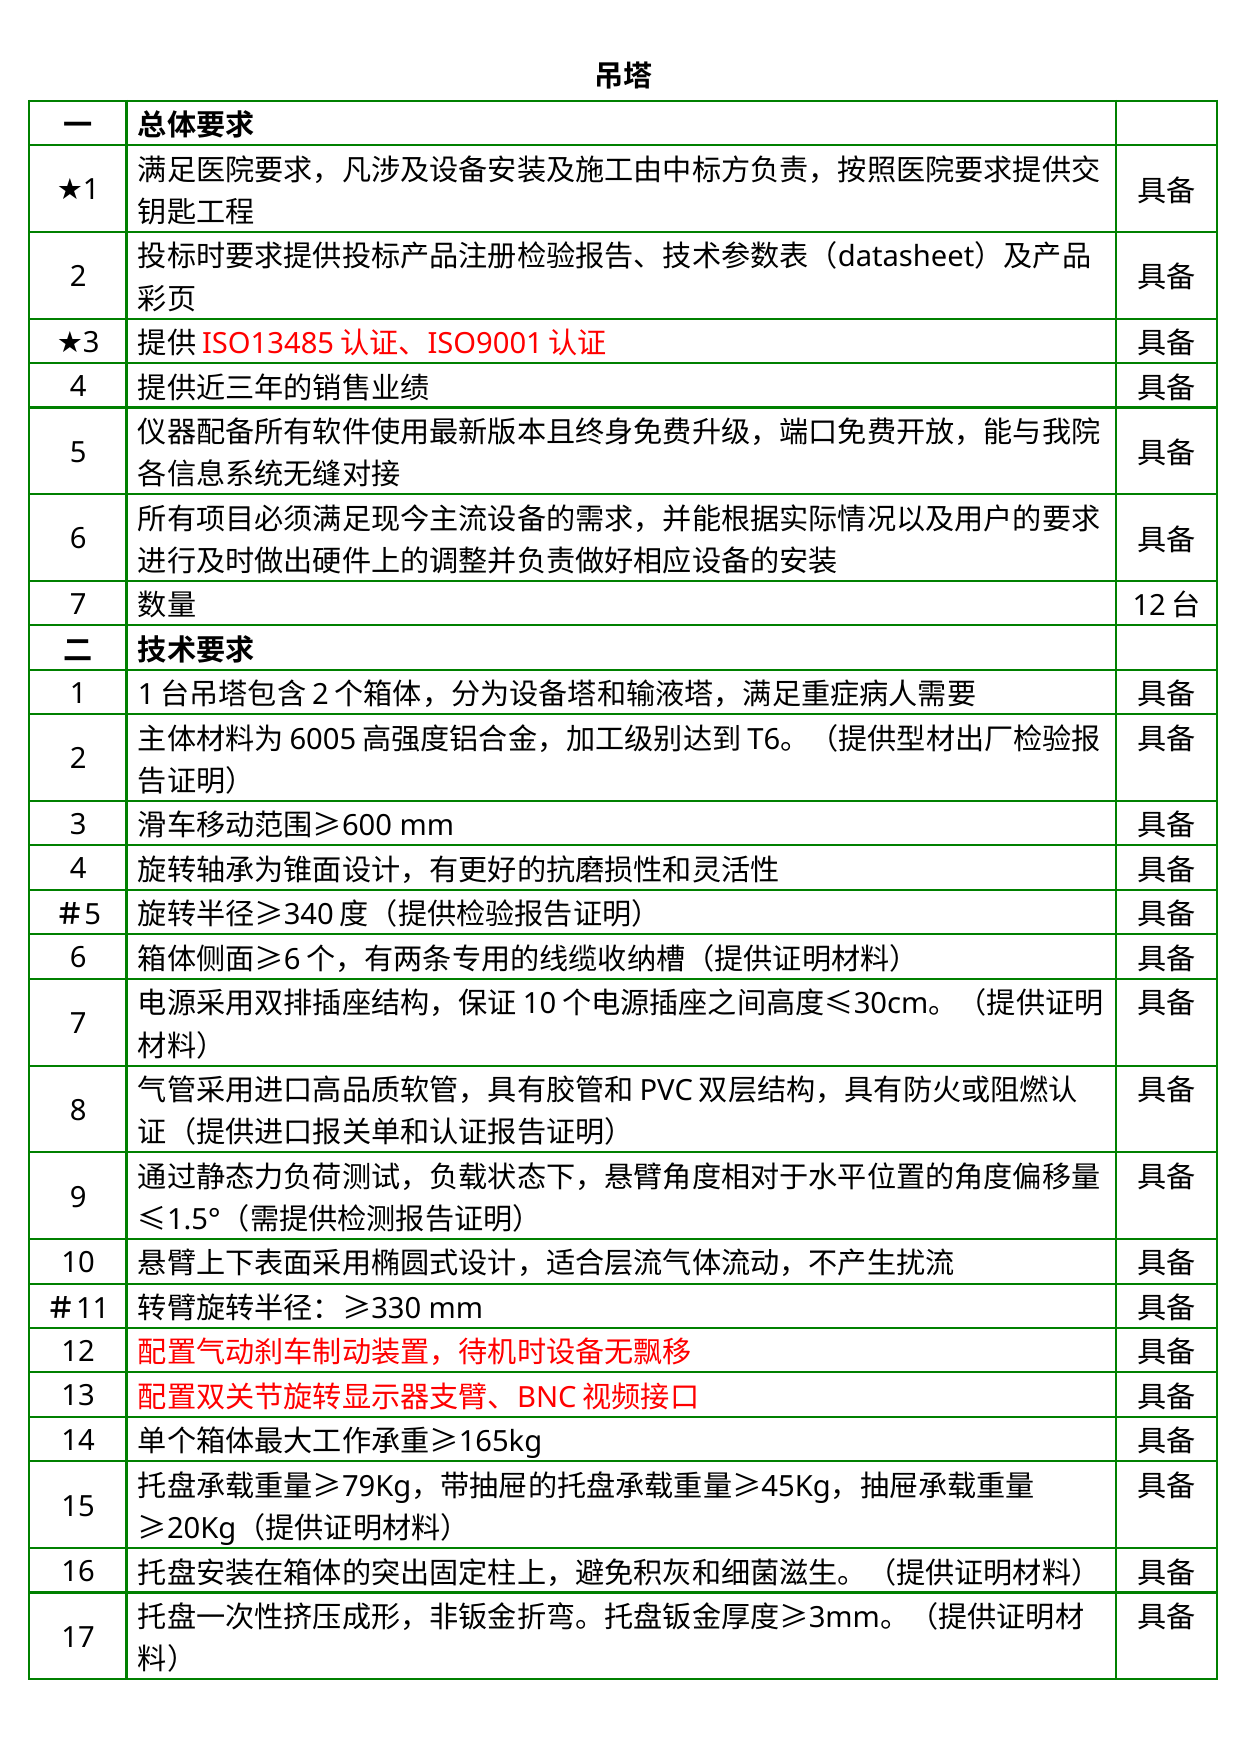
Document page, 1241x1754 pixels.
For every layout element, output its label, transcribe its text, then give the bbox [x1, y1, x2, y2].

table_cell 14 [30, 1418, 125, 1460]
table_cell 具备 [1117, 671, 1216, 713]
table_cell 10 [30, 1240, 125, 1282]
table_cell ★3 [30, 320, 125, 362]
table_cell 具备 [1117, 1462, 1216, 1547]
table_cell 1 [30, 671, 125, 713]
table_cell 配置气动刹车制动装置，待机时设备无飘移 [128, 1329, 1115, 1371]
table_cell 具备 [1117, 802, 1216, 844]
table_cell 具备 [1117, 1373, 1216, 1416]
table_cell 9 [30, 1153, 125, 1238]
table_cell 具备 [1117, 1285, 1216, 1327]
table_cell [1117, 102, 1216, 144]
table_cell 提供ISO13485认证、ISO9001认证 [128, 320, 1115, 362]
table_cell 滑车移动范围≥600 mm [128, 802, 1115, 844]
table_cell ＃5 [30, 891, 125, 933]
table_cell 具备 [1117, 715, 1216, 800]
table_cell 12 [30, 1329, 125, 1371]
table_cell 具备 [1117, 364, 1216, 406]
table_cell 所有项目必须满足现今主流设备的需求，并能根据实际情况以及用户的要求进行及时做出硬件上的调整并负责做好相应设备的安装 [128, 495, 1115, 580]
table_cell 2 [30, 233, 125, 318]
table_cell 具备 [1117, 409, 1216, 493]
table_cell 托盘承载重量≥79Kg，带抽屉的托盘承载重量≥45Kg，抽屉承载重量≥20Kg（提供证明材料） [128, 1462, 1115, 1547]
table_cell 单个箱体最大工作承重≥165kg [128, 1418, 1115, 1460]
table_cell 旋转轴承为锥面设计，有更好的抗磨损性和灵活性 [128, 846, 1115, 889]
table_cell 6 [30, 495, 125, 580]
table_cell 2 [30, 715, 125, 800]
table_cell 提供近三年的销售业绩 [128, 364, 1115, 406]
table_header 吊塔 [29, 48, 1217, 100]
table_cell 箱体侧面≥6个，有两条专用的线缆收纳槽（提供证明材料） [128, 935, 1115, 978]
table_cell 4 [30, 846, 125, 889]
table_cell 具备 [1117, 1594, 1216, 1678]
table_cell 具备 [1117, 980, 1216, 1064]
table_cell 技术要求 [128, 626, 1115, 669]
table_cell 一 [30, 102, 125, 144]
table_cell 转臂旋转半径：≥330 mm [128, 1285, 1115, 1327]
table_cell 满足医院要求，凡涉及设备安装及施工由中标方负责，按照医院要求提供交钥匙工程 [128, 146, 1115, 231]
table_cell 4 [30, 364, 125, 406]
table_cell 5 [30, 409, 125, 493]
table_cell 具备 [1117, 495, 1216, 580]
table_cell 主体材料为6005高强度铝合金，加工级别达到T6。（提供型材出厂检验报告证明） [128, 715, 1115, 800]
table_cell 7 [30, 980, 125, 1064]
table_cell 8 [30, 1067, 125, 1151]
table_cell 6 [30, 935, 125, 978]
table_cell 配置双关节旋转显示器支臂、BNC视频接口 [128, 1373, 1115, 1416]
table_cell 具备 [1117, 1329, 1216, 1371]
table_cell [1117, 626, 1216, 669]
table_cell 具备 [1117, 891, 1216, 933]
table_cell 13 [30, 1373, 125, 1416]
table_cell 托盘安装在箱体的突出固定柱上，避免积灰和细菌滋生。（提供证明材料） [128, 1549, 1115, 1591]
table_cell 17 [30, 1594, 125, 1678]
table_cell 7 [30, 582, 125, 624]
table_cell 气管采用进口高品质软管，具有胶管和PVC双层结构，具有防火或阻燃认证（提供进口报关单和认证报告证明） [128, 1067, 1115, 1151]
table_cell 具备 [1117, 320, 1216, 362]
table_cell 具备 [1117, 1153, 1216, 1238]
table_cell 悬臂上下表面采用椭圆式设计，适合层流气体流动，不产生扰流 [128, 1240, 1115, 1282]
table_cell 投标时要求提供投标产品注册检验报告、技术参数表（datasheet）及产品彩页 [128, 233, 1115, 318]
table_cell 具备 [1117, 1067, 1216, 1151]
table_cell 具备 [1117, 1549, 1216, 1591]
table_cell 15 [30, 1462, 125, 1547]
table_cell 3 [30, 802, 125, 844]
table_cell 托盘一次性挤压成形，非钣金折弯。托盘钣金厚度≥3mm。（提供证明材料） [128, 1594, 1115, 1678]
table_cell 12台 [1117, 582, 1216, 624]
table_cell 1台吊塔包含2个箱体，分为设备塔和输液塔，满足重症病人需要 [128, 671, 1115, 713]
table_cell 具备 [1117, 846, 1216, 889]
table_cell 16 [30, 1549, 125, 1591]
table_cell 具备 [1117, 233, 1216, 318]
table_cell 总体要求 [128, 102, 1115, 144]
table_cell 通过静态力负荷测试，负载状态下，悬臂角度相对于水平位置的角度偏移量≤1.5°（需提供检测报告证明） [128, 1153, 1115, 1238]
table_cell 旋转半径≥340度（提供检验报告证明） [128, 891, 1115, 933]
table_cell 具备 [1117, 1418, 1216, 1460]
table_cell ＃11 [30, 1285, 125, 1327]
table_cell 二 [30, 626, 125, 669]
table_cell 具备 [1117, 935, 1216, 978]
table_cell 具备 [1117, 146, 1216, 231]
table_cell 具备 [1117, 1240, 1216, 1282]
table_cell 仪器配备所有软件使用最新版本且终身免费升级，端口免费开放，能与我院各信息系统无缝对接 [128, 409, 1115, 493]
table_cell 电源采用双排插座结构，保证10个电源插座之间高度≤30cm。（提供证明材料） [128, 980, 1115, 1064]
table_cell ★1 [30, 146, 125, 231]
table_cell 数量 [128, 582, 1115, 624]
